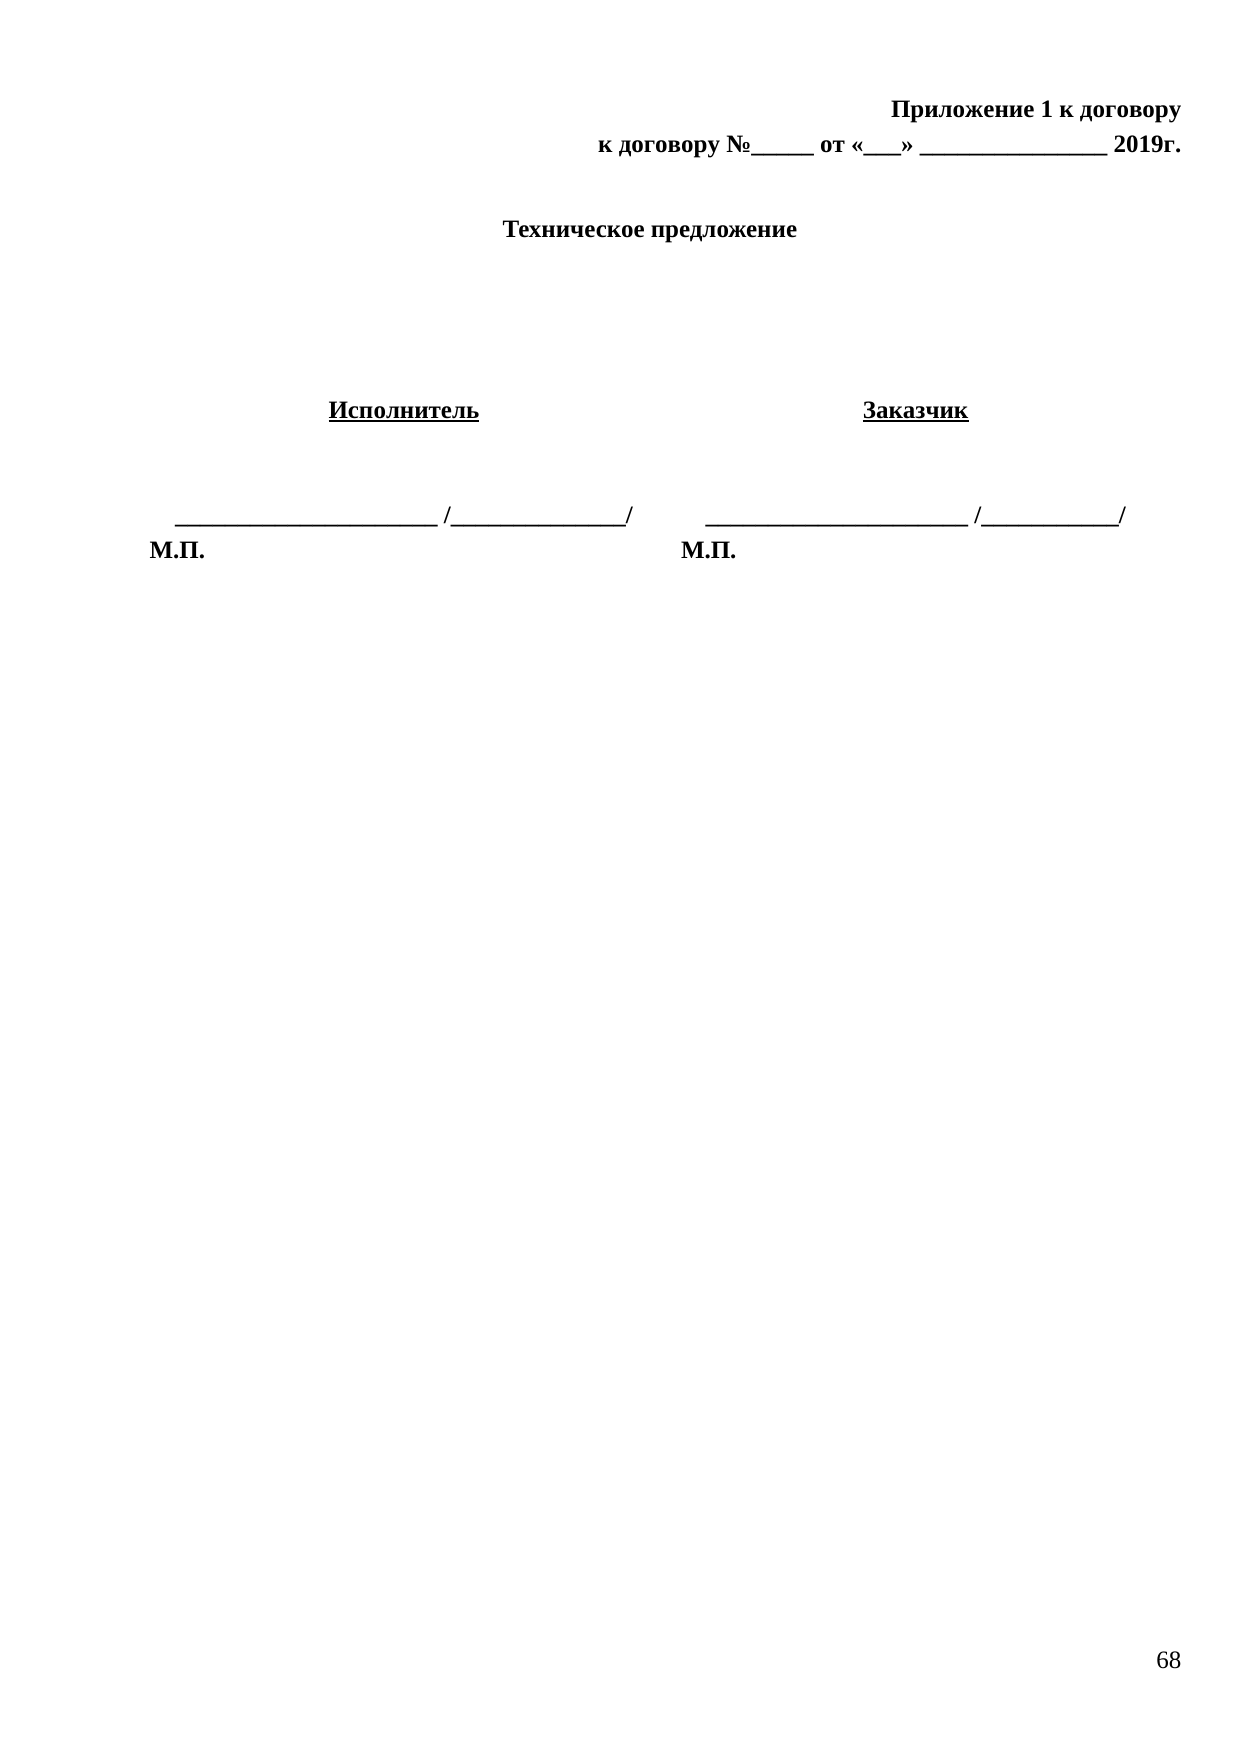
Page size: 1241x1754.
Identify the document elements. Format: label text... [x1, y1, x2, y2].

text Приложение 1 к договору [118, 94, 1181, 123]
table_header Заказчик _____________________ /___________/ М.П. [670, 395, 1161, 670]
table_header Исполнитель _____________________ /______________/ М.П. [138, 395, 669, 670]
text к договору №_____ от «___» _______________ 2019г. [118, 129, 1181, 158]
subtitle Техническое предложение [118, 214, 1181, 243]
